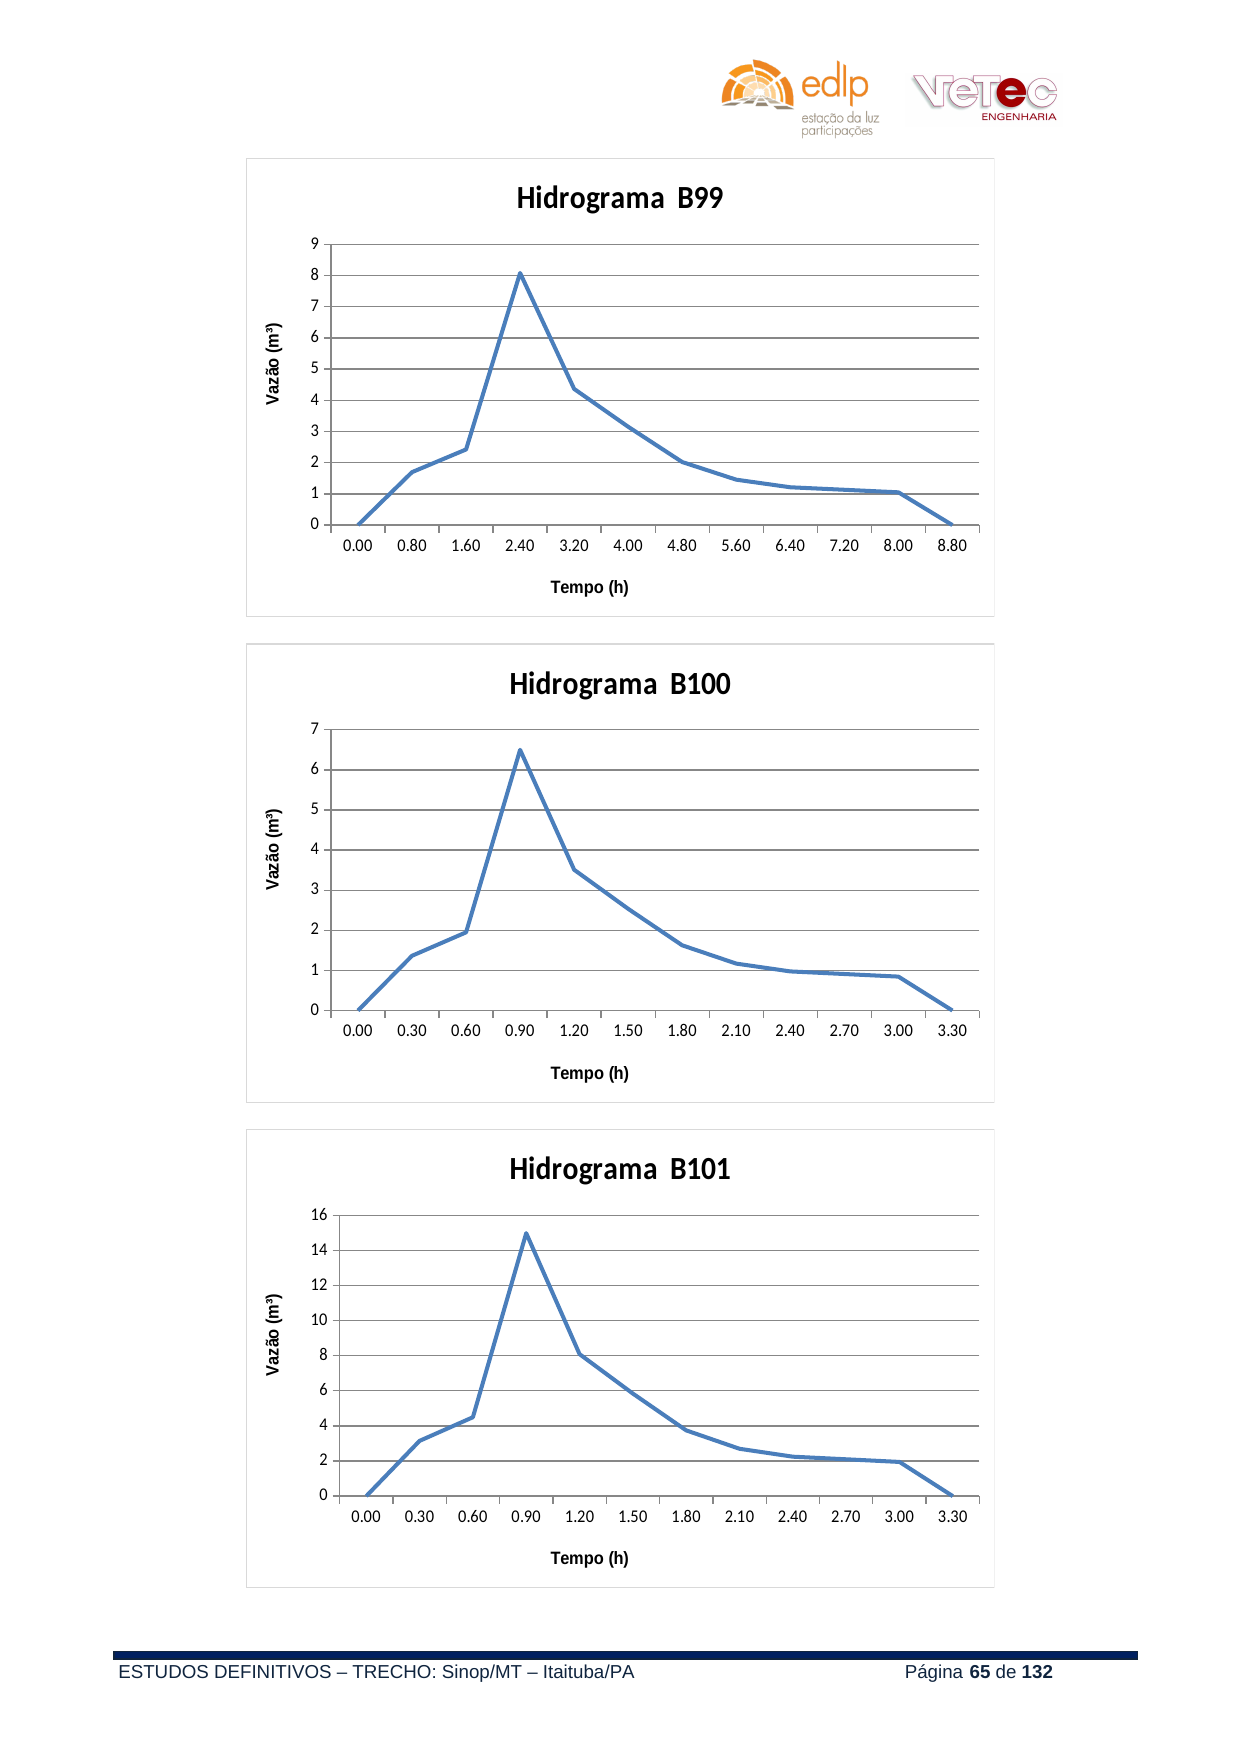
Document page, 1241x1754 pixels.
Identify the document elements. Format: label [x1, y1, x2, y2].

picture [904, 73, 1064, 127]
picture [700, 27, 893, 158]
